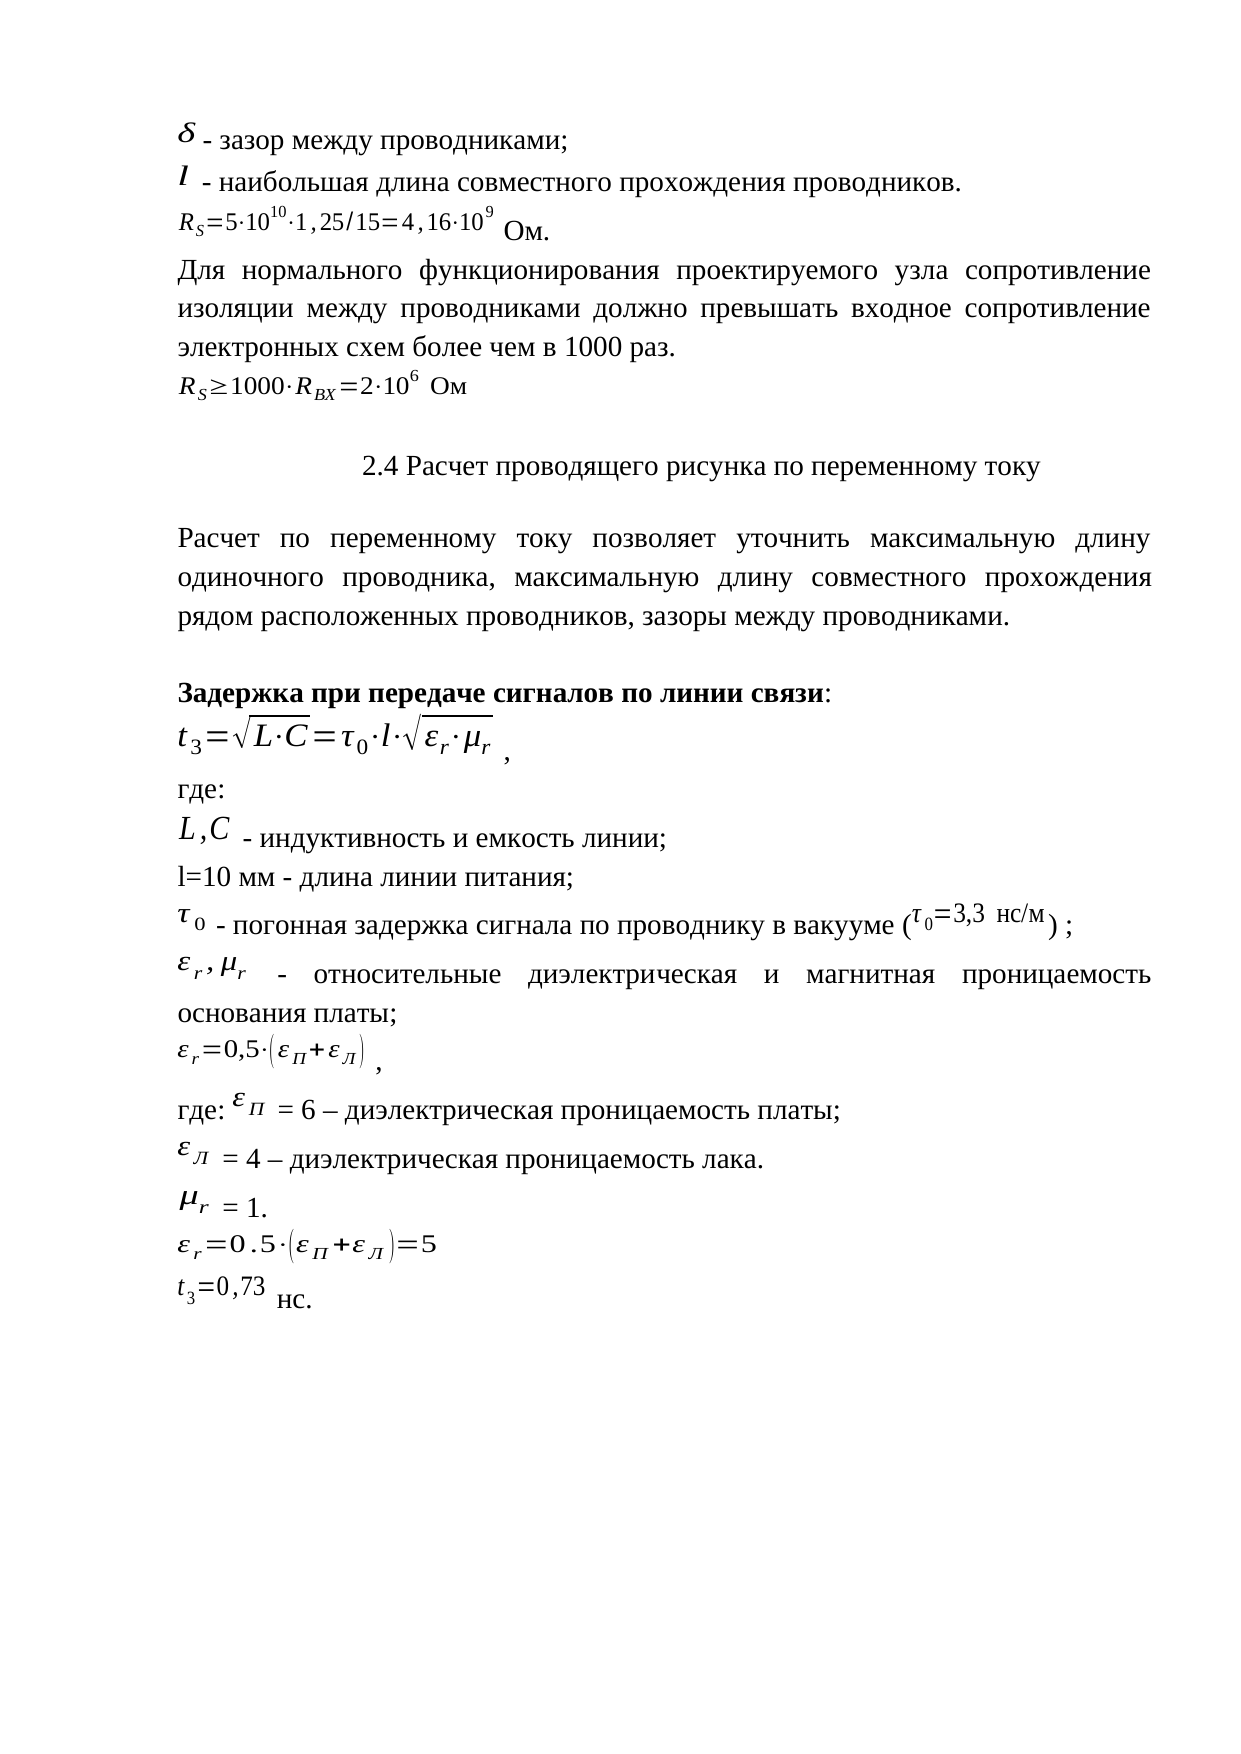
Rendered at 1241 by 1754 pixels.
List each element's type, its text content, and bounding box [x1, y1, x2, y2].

text , [177, 713, 1152, 766]
subtitle 2.4 Расчет проводящего рисунка по переменному току [177, 448, 1152, 482]
text Задержка при передаче сигналов по линии связи: [177, 675, 1152, 708]
text Для нормального функционирования проектируемого узла сопротивление изоляции между проводниками должно превышать входное сопротивление электронных схем более чем в 1000 раз. [177, 252, 1152, 362]
text - зазор между проводниками; [177, 118, 1152, 156]
text где: [177, 771, 1152, 805]
text - погонная задержка сигнала по проводнику в вакууме () ; [177, 897, 1152, 941]
text - индуктивность и емкость линии; [177, 810, 1152, 854]
text нс. [177, 1271, 1152, 1314]
text = 1. [177, 1179, 1152, 1223]
text l=10 мм - длина линии питания; [177, 859, 1152, 892]
text Ом. [177, 203, 1152, 247]
text , [177, 1033, 1152, 1077]
text - относительные диэлектрическая и магнитная проницаемость основания платы; [177, 946, 1152, 1028]
text = 4 – диэлектрическая проницаемость лака. [177, 1131, 1152, 1174]
text - наибольшая длина совместного прохождения проводников. [177, 161, 1152, 198]
text Расчет по переменному току позволяет уточнить максимальную длину одиночного проводника, максимальную длину совместного прохождения рядом расположенных проводников, зазоры между проводниками. [177, 521, 1152, 631]
text где: = 6 – диэлектрическая проницаемость платы; [177, 1082, 1152, 1126]
